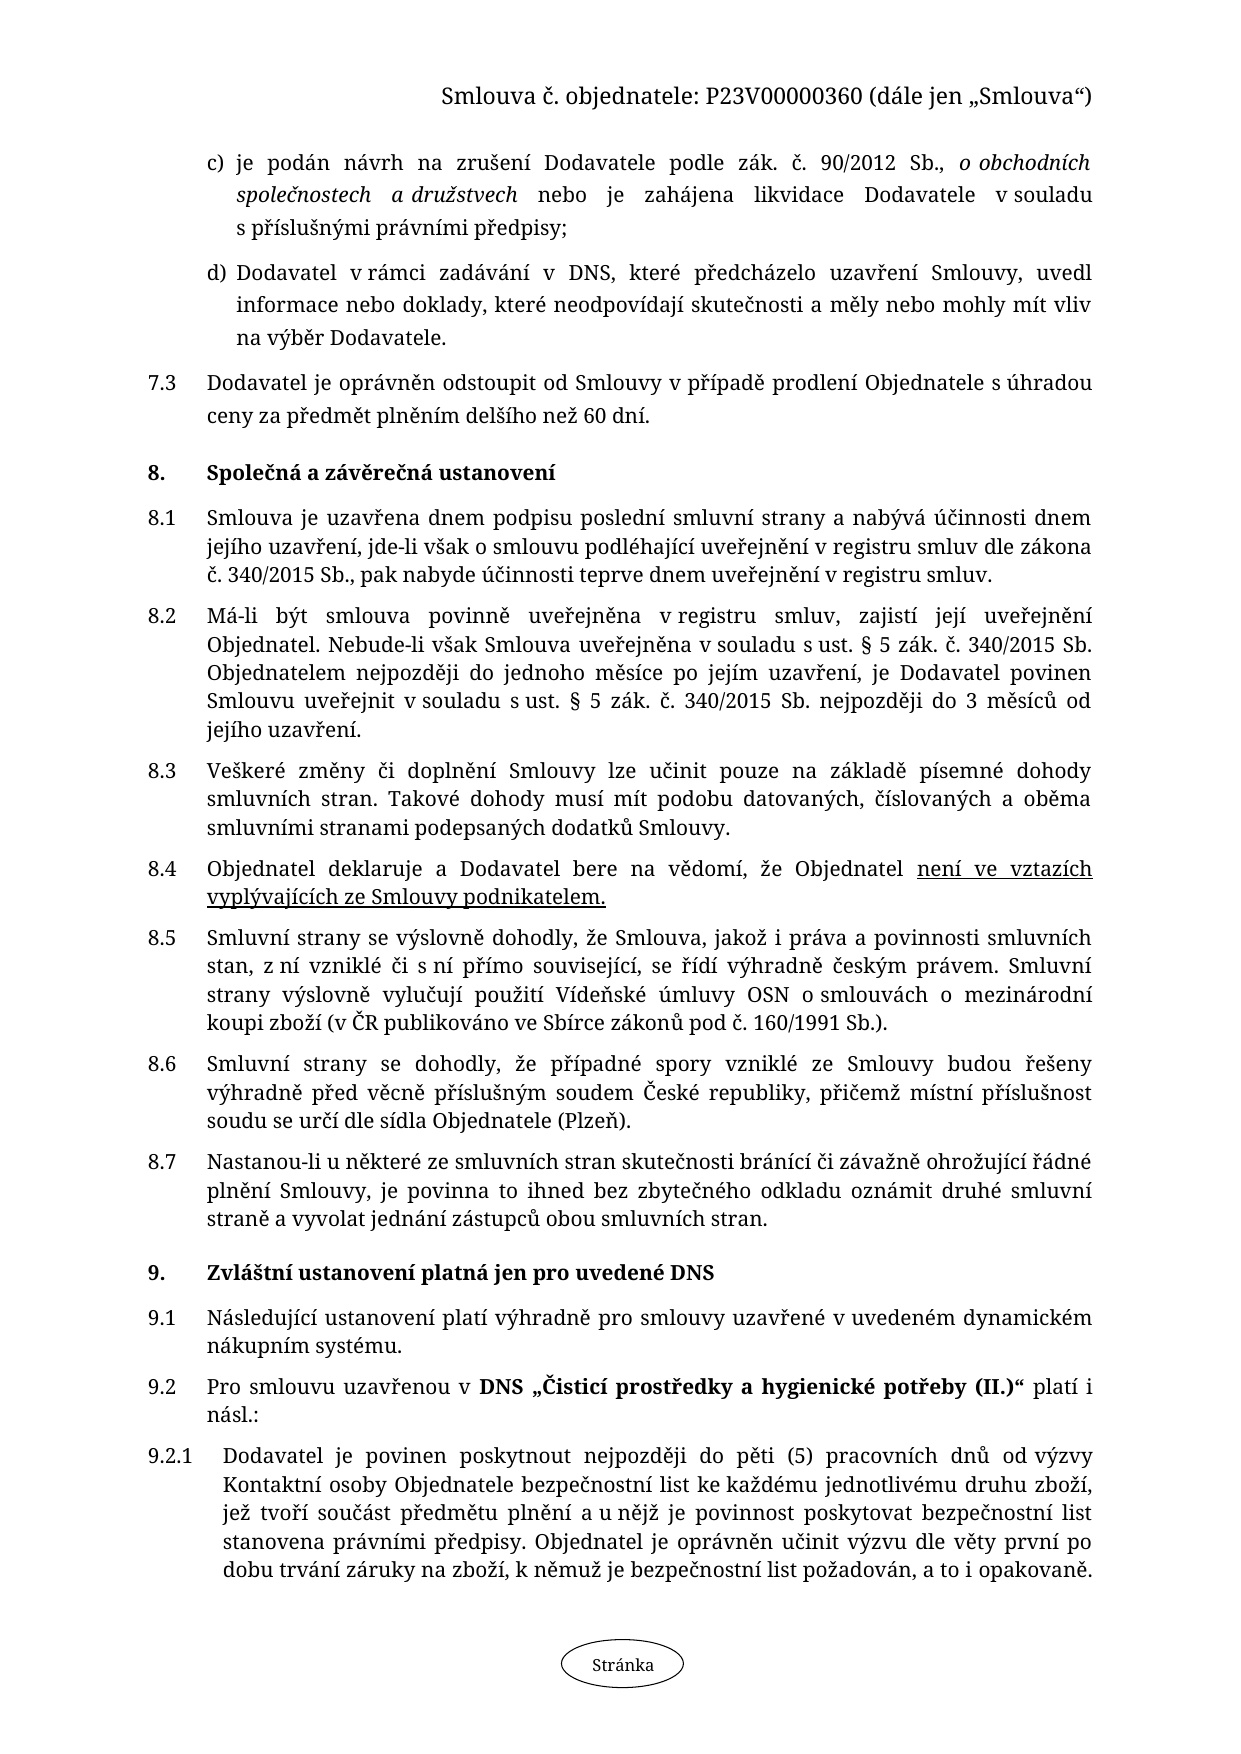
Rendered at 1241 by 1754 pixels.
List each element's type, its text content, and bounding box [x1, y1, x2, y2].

list Má-li být smlouva povinně uveřejněna v registru smluv, zajistí její uveřejnění Objednatel. Nebude-li však Smlouva uveřejněna v souladu s ust. § 5 zák. č. 340/2015 Sb. Objednatelem nejpozději do jednoho měsíce po jejím uzavření, je Dodavatel povinen Smlouvu uveřejnit v souladu s ust. § 5 zák. č. 340/2015 Sb. nejpozději do 3 měsíců od jejího uzavření. [148, 601, 1093, 743]
list Společná a závěrečná ustanovení [148, 458, 1093, 487]
list Pro smlouvu uzavřenou v DNS „Čisticí prostředky a hygienické potřeby (II.)“ platí i násl.: [148, 1372, 1093, 1429]
list Zvláštní ustanovení platná jen pro uvedené DNS [148, 1258, 1093, 1286]
list Dodavatel v rámci zadávání v DNS, které předcházelo uzavření Smlouvy, uvedl informace nebo doklady, které neodpovídají skutečnosti a měly nebo mohly mít vliv na výběr Dodavatele. [207, 258, 1093, 352]
list Objednatel deklaruje a Dodavatel bere na vědomí, že Objednatel není ve vztazích vyplývajících ze Smlouvy podnikatelem. [148, 854, 1093, 911]
list Dodavatel je oprávněn odstoupit od Smlouvy v případě prodlení Objednatele s úhradou ceny za předmět plněním delšího než 60 dní. [148, 368, 1093, 429]
list Veškeré změny či doplnění Smlouvy lze učinit pouze na základě písemné dohody smluvních stran. Takové dohody musí mít podobu datovaných, číslovaných a oběma smluvními stranami podepsaných dodatků Smlouvy. [148, 756, 1093, 841]
list Následující ustanovení platí výhradně pro smlouvy uzavřené v uvedeném dynamickém nákupním systému. [148, 1303, 1093, 1359]
list Smlouva je uzavřena dnem podpisu poslední smluvní strany a nabývá účinnosti dnem jejího uzavření, jde-li však o smlouvu podléhající uveřejnění v registru smluv dle zákona č. 340/2015 Sb., pak nabyde účinnosti teprve dnem uveřejnění v registru smluv. [148, 503, 1093, 589]
list Smluvní strany se výslovně dohodly, že Smlouva, jakož i práva a povinnosti smluvních stan, z ní vzniklé či s ní přímo související, se řídí výhradně českým právem. Smluvní strany výslovně vylučují použití Vídeňské úmluvy OSN o smlouvách o mezinárodní koupi zboží (v ČR publikováno ve Sbírce zákonů pod č. 160/1991 Sb.). [148, 923, 1093, 1037]
list Smluvní strany se dohodly, že případné spory vzniklé ze Smlouvy budou řešeny výhradně před věcně příslušným soudem České republiky, přičemž místní příslušnost soudu se určí dle sídla Objednatele (Plzeň). [148, 1049, 1093, 1135]
list Nastanou-li u některé ze smluvních stran skutečnosti bránící či závažně ohrožující řádné plnění Smlouvy, je povinna to ihned bez zbytečného odkladu oznámit druhé smluvní straně a vyvolat jednání zástupců obou smluvních stran. [148, 1147, 1093, 1233]
list je podán návrh na zrušení Dodavatele podle zák. č. 90/2012 Sb., o obchodních společnostech a družstvech nebo je zahájena likvidace Dodavatele v souladu s příslušnými právními předpisy; [207, 148, 1093, 241]
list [148, 1441, 1093, 1584]
